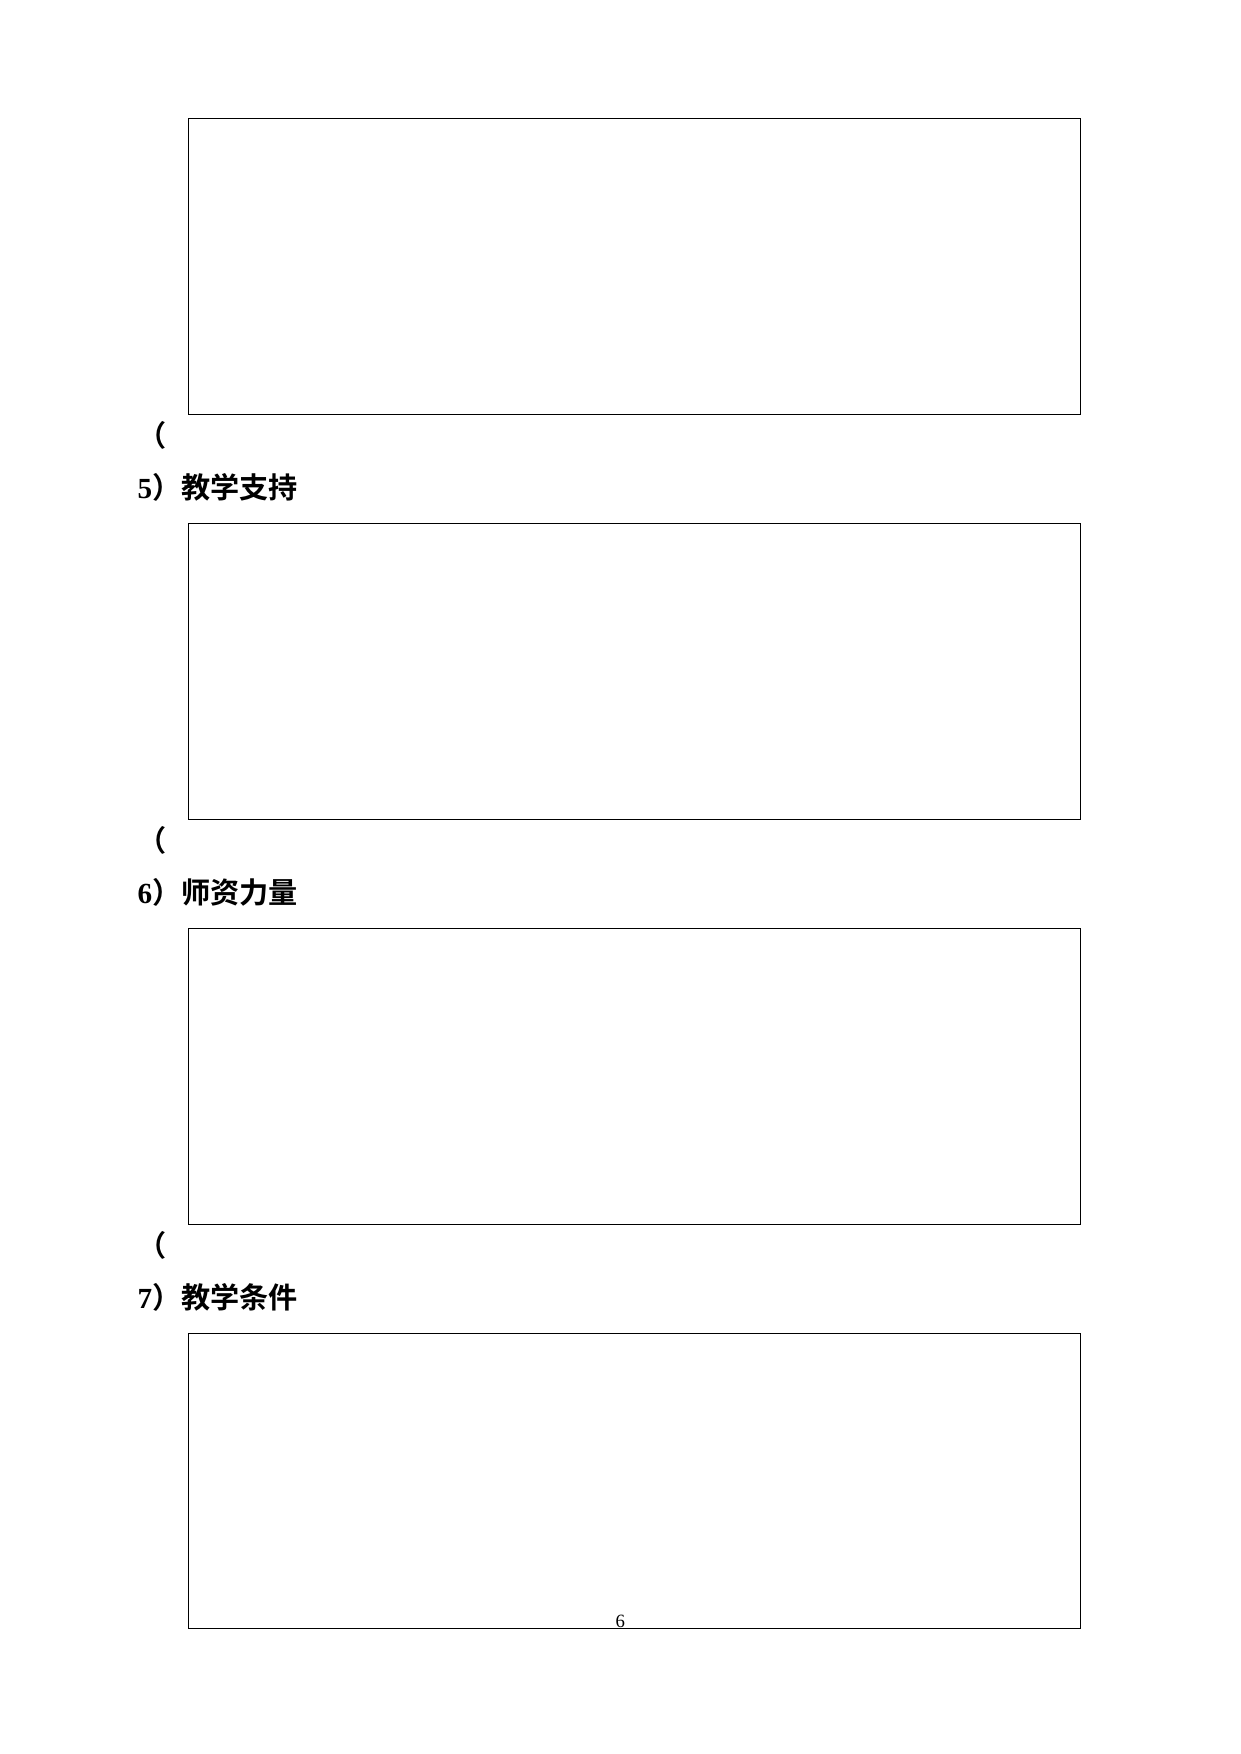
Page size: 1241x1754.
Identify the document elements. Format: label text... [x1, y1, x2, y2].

table_header [189, 929, 1080, 1223]
text （7）教学条件 [137, 914, 1103, 1319]
table_header [189, 119, 1080, 414]
text （5）教学支持 [137, 104, 1103, 509]
table_header [189, 524, 1080, 818]
table_header [189, 1334, 1080, 1628]
text （6）师资力量 [137, 509, 1103, 914]
